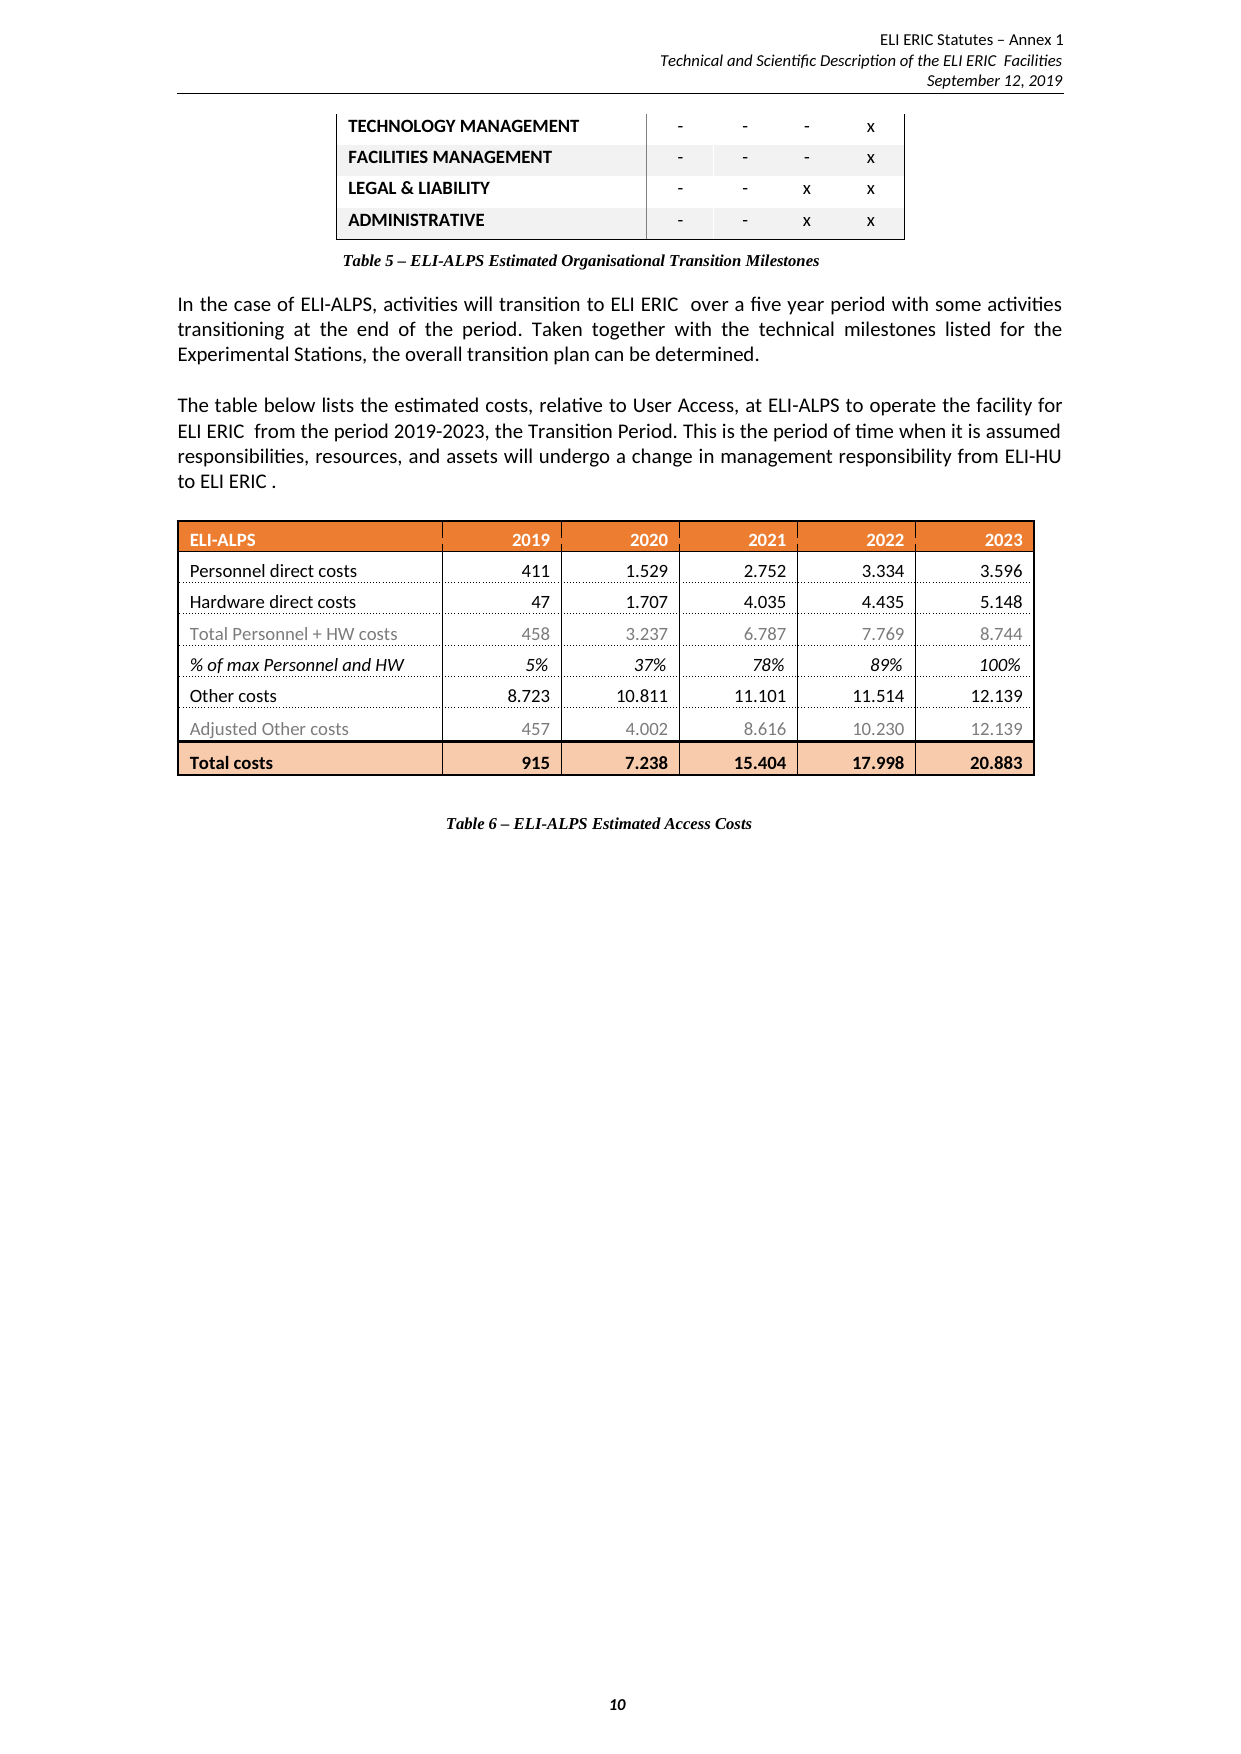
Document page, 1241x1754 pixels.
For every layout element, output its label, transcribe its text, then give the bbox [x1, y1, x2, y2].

table_header 2023 [915, 522, 1033, 551]
table_cell Administrative [337, 208, 646, 239]
table_cell Personnel direct costs [179, 552, 442, 582]
table_cell - [714, 176, 776, 208]
table_cell 78% [680, 645, 797, 676]
table_cell 11.101 [680, 676, 797, 707]
table_cell 12.139 [916, 676, 1033, 707]
table_cell 11.514 [798, 676, 915, 707]
table_cell 8.616 [680, 707, 797, 740]
table_cell - [714, 208, 776, 239]
table_cell 5.148 [916, 582, 1033, 613]
table_cell Facilities Management [337, 145, 646, 176]
table_cell Hardware direct costs [179, 582, 442, 613]
table_cell 915 [443, 743, 561, 774]
table_cell Total costs [179, 743, 442, 774]
table_cell 89% [798, 645, 915, 676]
table_cell Total Personnel + HW costs [179, 613, 442, 644]
table_cell 12.139 [916, 707, 1033, 740]
table_cell Adjusted Other costs [179, 707, 442, 740]
table_cell 37% [562, 645, 679, 676]
table_cell Other costs [179, 676, 442, 707]
table_cell - [714, 145, 776, 176]
text The table below lists the estimated costs, relative to User Access, at ELI-ALPS to operate the facility for ELI ERIC from the period 2019-2023, the Transition Period. This is the period of time when it is assumed responsibilities, resources, and assets will undergo a change in management responsibility from ELI-HU to ELI ERIC . [177, 392, 1064, 494]
table_cell 7.769 [798, 613, 915, 644]
table_header 2019 [443, 522, 561, 551]
table_cell 3.237 [562, 613, 679, 644]
table_cell 3.334 [798, 552, 915, 582]
table_cell - [647, 176, 713, 208]
table_cell 3.596 [916, 552, 1033, 582]
table_cell 458 [443, 613, 561, 644]
table_cell 47 [443, 582, 561, 613]
table_header 2022 [797, 522, 915, 551]
table_cell x [837, 145, 904, 176]
table_cell 20.883 [916, 743, 1033, 774]
table_cell - [647, 208, 713, 239]
table_cell - [647, 114, 713, 145]
table_cell 100% [916, 645, 1033, 676]
table_cell Technology Management [337, 114, 646, 145]
table_cell 4.435 [798, 582, 915, 613]
table_cell 15.404 [680, 743, 797, 774]
table_header 2021 [679, 522, 797, 551]
table_cell x [837, 176, 904, 208]
table_cell x [776, 208, 837, 239]
table_cell 5% [443, 645, 561, 676]
table_header 2020 [561, 522, 679, 551]
table_cell % of max Personnel and HW [179, 645, 442, 676]
table_cell Legal & Liability [337, 176, 646, 208]
table_cell 8.744 [916, 613, 1033, 644]
table_header ELI-ALPS [179, 522, 443, 551]
table_cell 1.707 [562, 582, 679, 613]
table_cell - [776, 114, 837, 145]
text In the case of ELI-ALPS, activities will transition to ELI ERIC over a five year period with some activities transitioning at the end of the period. Taken together with the technical milestones listed for the Experimental Stations, the overall transition plan can be determined. [177, 291, 1064, 367]
table_cell 1.529 [562, 552, 679, 582]
table_cell 10.811 [562, 676, 679, 707]
table_cell - [647, 145, 713, 176]
table_cell - [714, 114, 776, 145]
table_cell 4.002 [562, 707, 679, 740]
table_cell 8.723 [443, 676, 561, 707]
table_cell 4.035 [680, 582, 797, 613]
table_cell 457 [443, 707, 561, 740]
table_cell 17.998 [798, 743, 915, 774]
table_cell - [776, 145, 837, 176]
table_cell x [776, 176, 837, 208]
table_cell x [837, 208, 904, 239]
table_cell 7.238 [562, 743, 679, 774]
table_cell 2.752 [680, 552, 797, 582]
table_cell x [837, 114, 904, 145]
table_cell 10.230 [798, 707, 915, 740]
table_cell 6.787 [680, 613, 797, 644]
table_cell 411 [443, 552, 561, 582]
